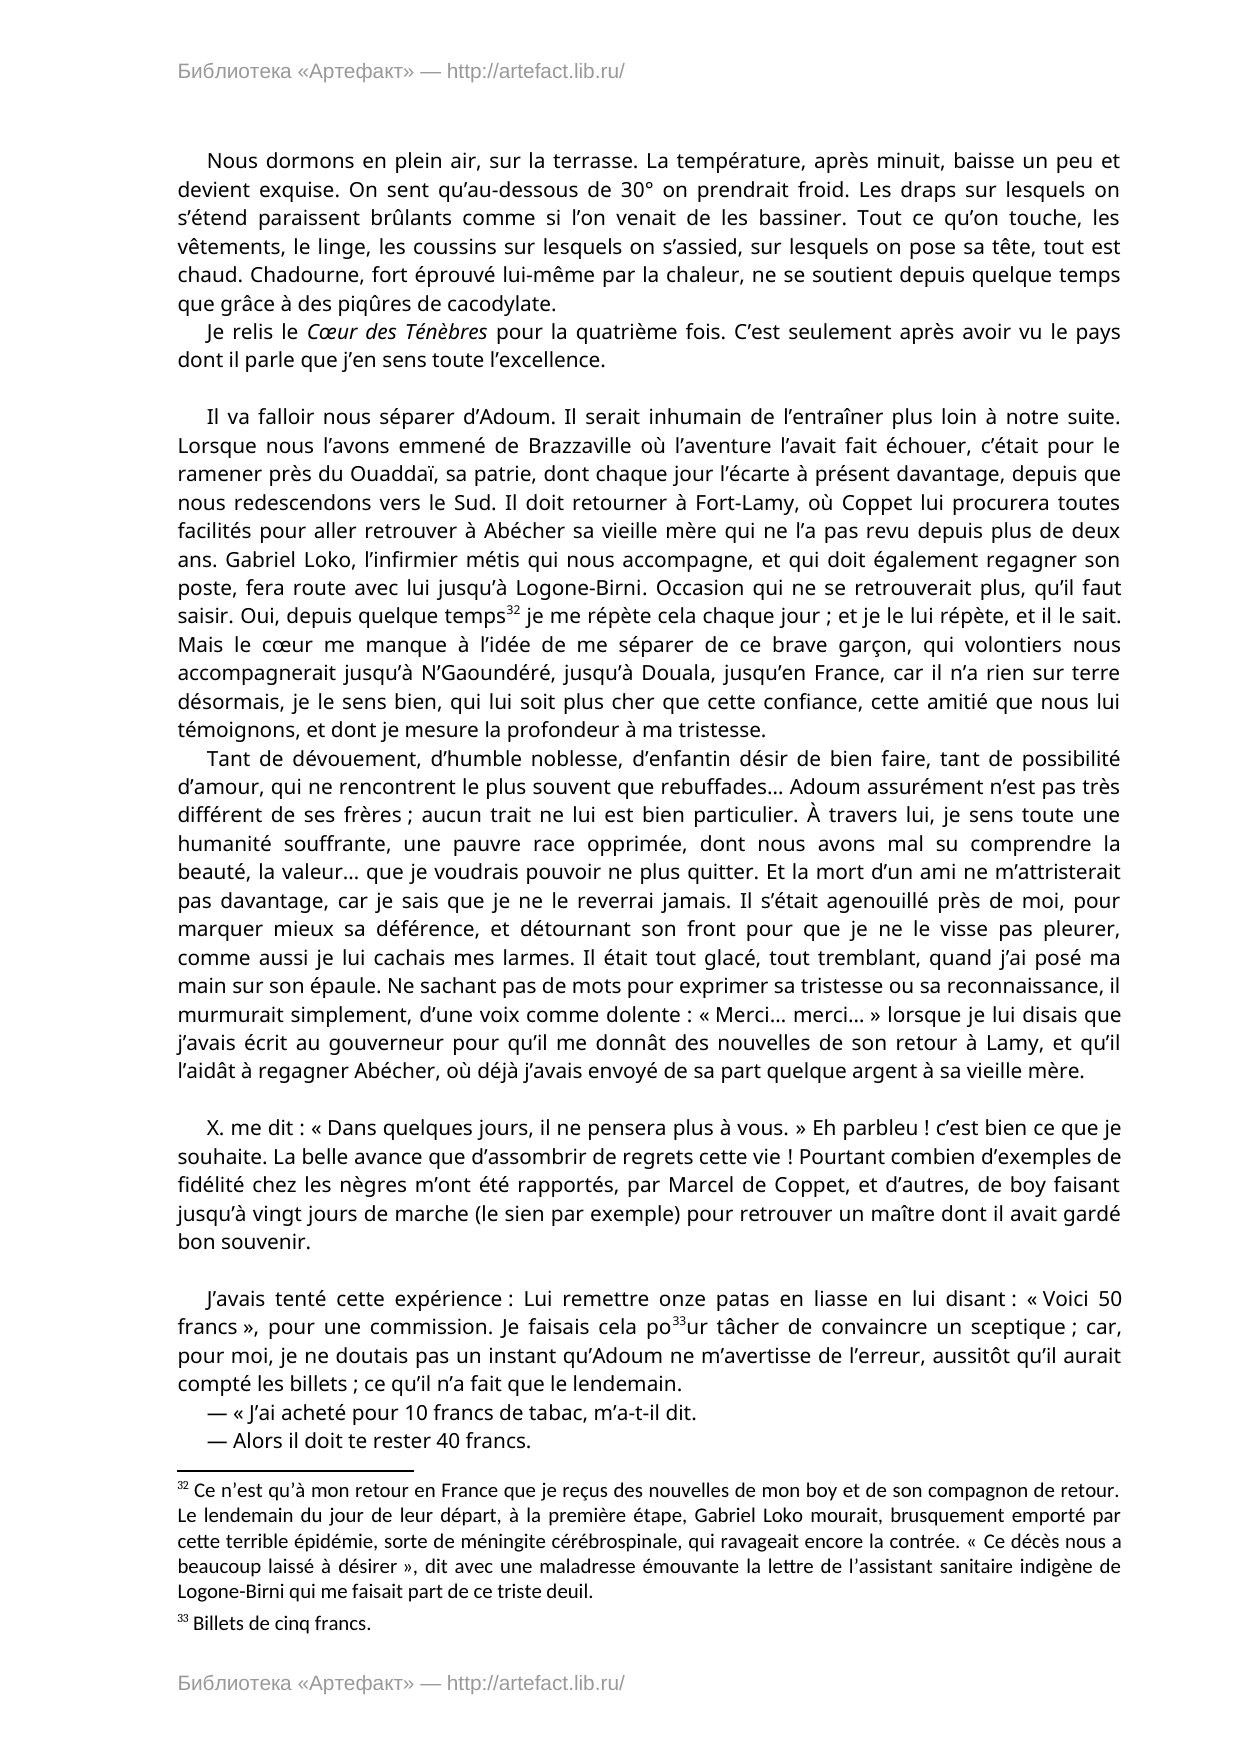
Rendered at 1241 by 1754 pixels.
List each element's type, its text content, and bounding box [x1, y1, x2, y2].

text — Alors il doit te rester 40 francs. [177, 1426, 1122, 1455]
text Tant de dévouement, d’humble noblesse, d’enfantin désir de bien faire, tant de possibilité d’amour, qui ne rencontrent le plus souvent que rebuffades… Adoum assurément n’est pas très différent de ses frères ; aucun trait ne lui est bien particulier. À travers lui, je sens toute une humanité souffrante, une pauvre race opprimée, dont nous avons mal su comprendre la beauté, la valeur… que je voudrais pouvoir ne plus quitter. Et la mort d’un ami ne m’attristerait pas davantage, car je sais que je ne le reverrai jamais. Il s’était agenouillé près de moi, pour marquer mieux sa déférence, et détournant son front pour que je ne le visse pas pleurer, comme aussi je lui cachais mes larmes. Il était tout glacé, tout tremblant, quand j’ai posé ma main sur son épaule. Ne sachant pas de mots pour exprimer sa tristesse ou sa reconnaissance, il murmurait simplement, d’une voix comme dolente : « Merci… merci… » lorsque je lui disais que j’avais écrit au gouverneur pour qu’il me donnât des nouvelles de son retour à Lamy, et qu’il l’aidât à regagner Abécher, où déjà j’avais envoyé de sa part quelque argent à sa vieille mère. [177, 744, 1122, 1085]
text X. me dit : « Dans quelques jours, il ne pensera plus à vous. » Eh parbleu ! c’est bien ce que je souhaite. La belle avance que d’assombrir de regrets cette vie ! Pourtant combien d’exemples de fidélité chez les nègres m’ont été rapportés, par Marcel de Coppet, et d’autres, de boy faisant jusqu’à vingt jours de marche (le sien par exemple) pour retrouver un maître dont il avait gardé bon souvenir. [177, 1113, 1122, 1256]
text Je relis le Cœur des Ténèbres pour la quatrième fois. C’est seulement après avoir vu le pays dont il parle que j’en sens toute l’excellence. [177, 317, 1122, 374]
text Il va falloir nous séparer d’Adoum. Il serait inhumain de l’entraîner plus loin à notre suite. Lorsque nous l’avons emmené de Brazzaville où l’aventure l’avait fait échouer, c’était pour le ramener près du Ouaddaï, sa patrie, dont chaque jour l’écarte à présent davantage, depuis que nous redescendons vers le Sud. Il doit retourner à Fort-Lamy, où Coppet lui procurera toutes facilités pour aller retrouver à Abécher sa vieille mère qui ne l’a pas revu depuis plus de deux ans. Gabriel Loko, l’infirmier métis qui nous accompagne, et qui doit également regagner son poste, fera route avec lui jusqu’à Logone-Birni. Occasion qui ne se retrouverait plus, qu’il faut saisir. Oui, depuis quelque temps je me répète cela chaque jour ; et je le lui répète, et il le sait. Mais le cœur me manque à l’idée de me séparer de ce brave garçon, qui volontiers nous accompagnerait jusqu’à N’Gaoundéré, jusqu’à Douala, jusqu’en France, car il n’a rien sur terre désormais, je le sens bien, qui lui soit plus cher que cette confiance, cette amitié que nous lui témoignons, et dont je mesure la profondeur à ma tristesse. [177, 402, 1122, 744]
text J’avais tenté cette expérience : Lui remettre onze patas en liasse en lui disant : « Voici 50 francs », pour une commission. Je faisais cela pour tâcher de convaincre un sceptique ; car, pour moi, je ne doutais pas un instant qu’Adoum ne m’avertisse de l’erreur, aussitôt qu’il aurait compté les billets ; ce qu’il n’a fait que le lendemain. [177, 1284, 1122, 1398]
text Nous dormons en plein air, sur la terrasse. La température, après minuit, baisse un peu et devient exquise. On sent qu’au-dessous de 30° on prendrait froid. Les draps sur lesquels on s’étend paraissent brûlants comme si l’on venait de les bassiner. Tout ce qu’on touche, les vêtements, le linge, les coussins sur lesquels on s’assied, sur lesquels on pose sa tête, tout est chaud. Chadourne, fort éprouvé lui-même par la chaleur, ne se soutient depuis quelque temps que grâce à des piqûres de cacodylate. [177, 147, 1122, 317]
text — « J’ai acheté pour 10 francs de tabac, m’a-t-il dit. [177, 1398, 1122, 1426]
